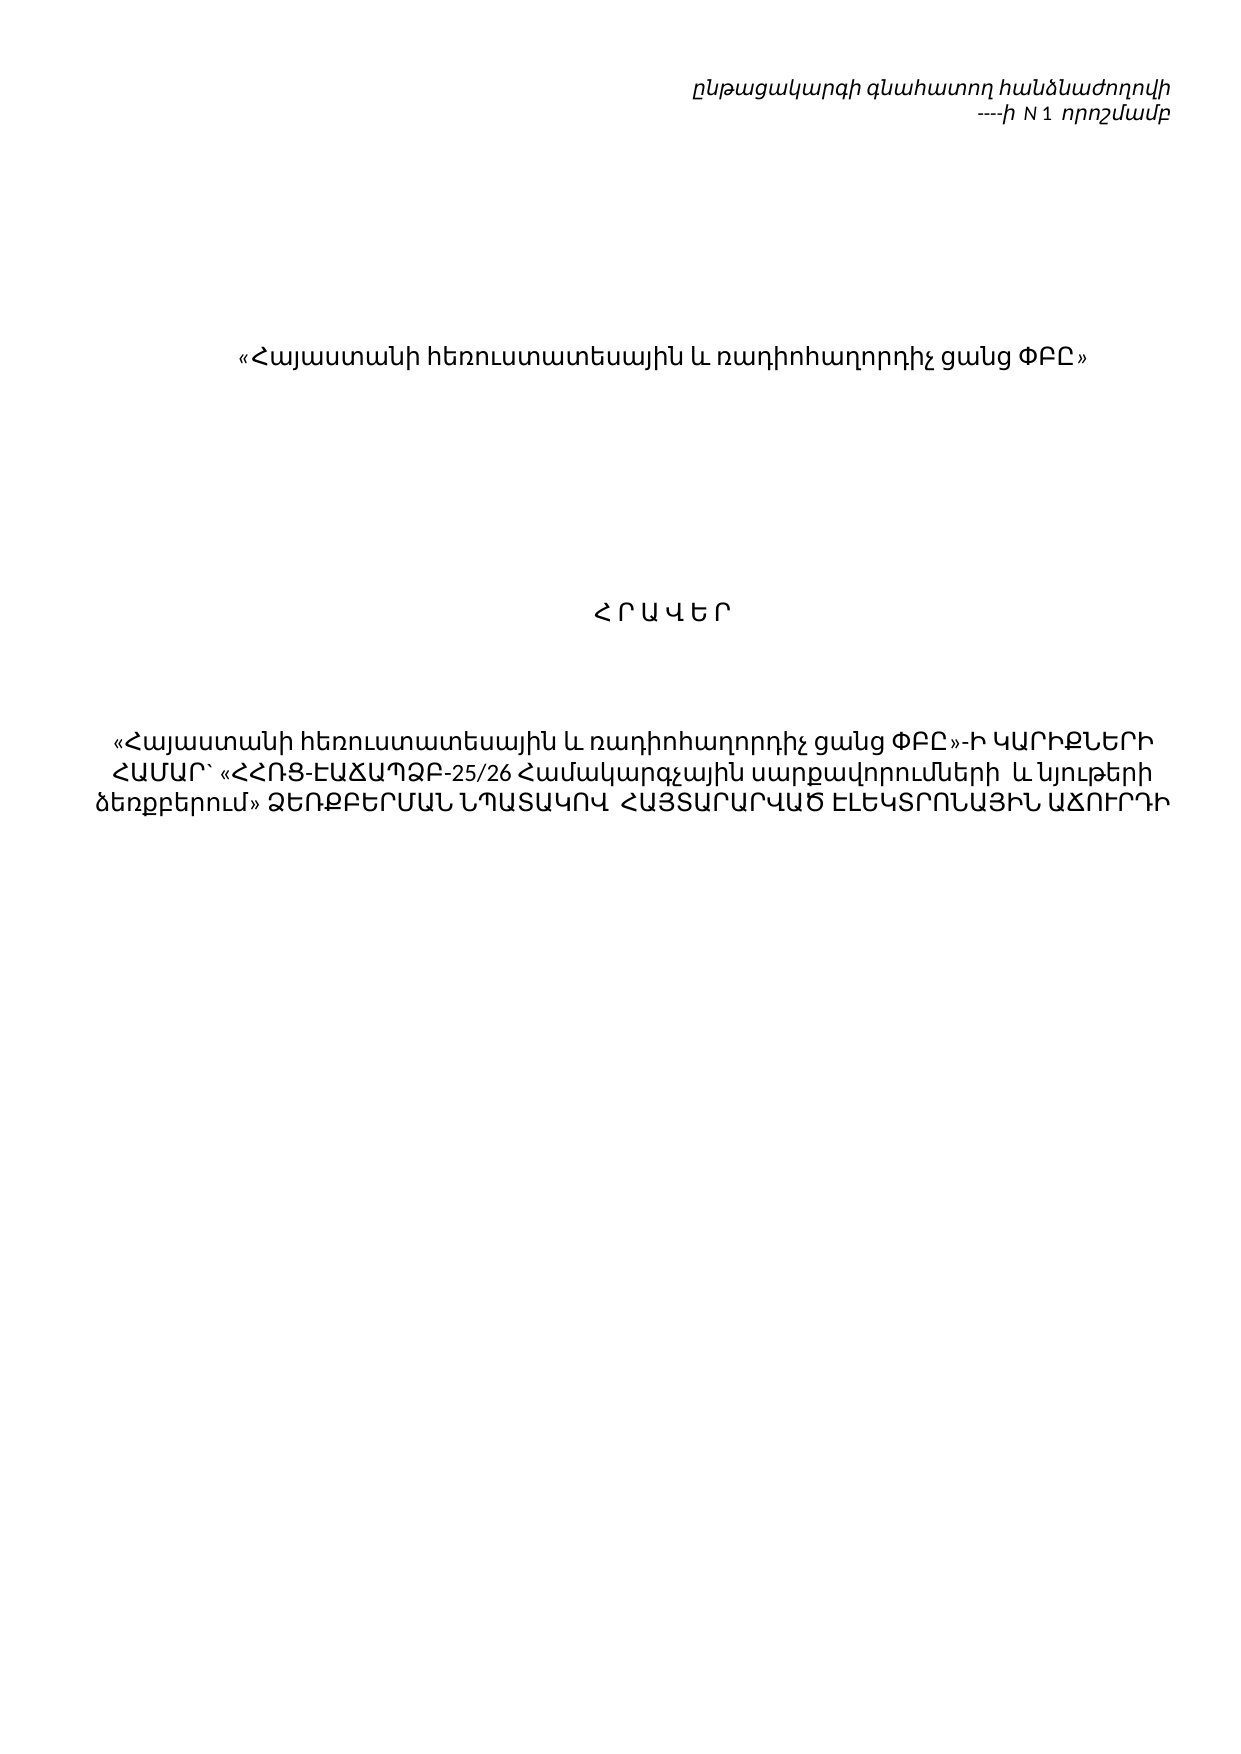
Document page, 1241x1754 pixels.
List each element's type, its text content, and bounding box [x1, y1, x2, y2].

text ընթացակարգի գնահատող հանձնաժողովի [94, 75, 1171, 100]
text Հ Ր Ա Վ Ե Ր [94, 597, 1172, 628]
text ----ի N 1 որոշմամբ [94, 100, 1171, 126]
text «Հայաստանի հեռուստատեսային և ռադիոհաղորդիչ ցանց ՓԲԸ»-Ի ԿԱՐԻՔՆԵՐԻ ՀԱՄԱՐ` «ՀՀՌՑ-ԷԱՃԱՊՁԲ-25/26 Համակարգչային սարքավորումների և նյութերի ձեռքբերում» ՁԵՌՔԲԵՐՄԱՆ ՆՊԱՏԱԿՈՎ ՀԱՅՏԱՐԱՐՎԱԾ ԷԼԵԿՏՐՈՆԱՅԻՆ ԱՃՈՒՐԴԻ [94, 726, 1172, 818]
text « Հայաստանի հեռուստատեսային և ռադիոհաղորդիչ ցանց ՓԲԸ» [94, 341, 1172, 371]
